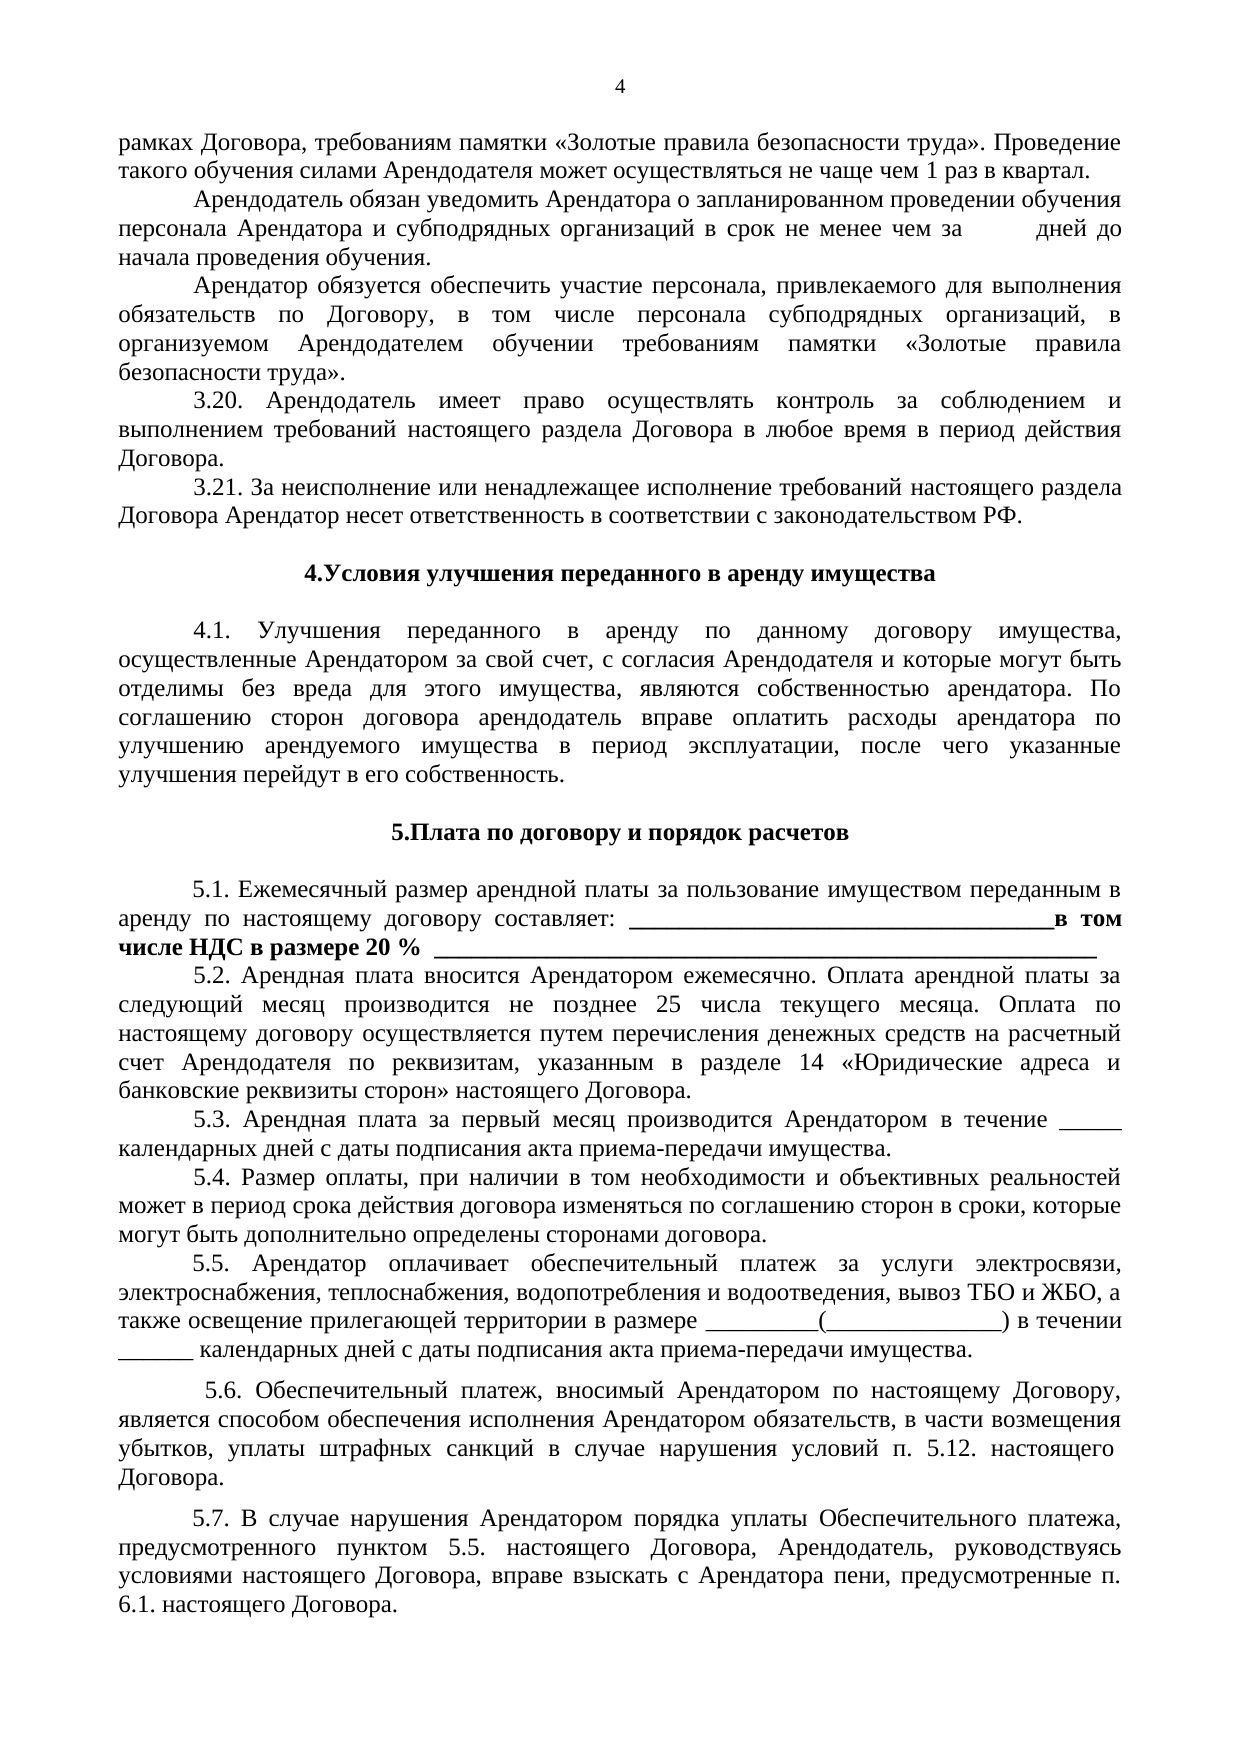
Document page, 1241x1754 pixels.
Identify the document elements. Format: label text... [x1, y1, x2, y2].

text 4.1. Улучшения переданного в аренду по данному договору имущества, осуществленные Арендатором за свой счет, с согласия Арендодателя и которые могут быть отделимы без вреда для этого имущества, являются собственностью арендатора. По соглашению сторон договора арендодатель вправе оплатить расходы арендатора по улучшению арендуемого имущества в период эксплуатации, после чего указанные улучшения перейдут в его собственность. [118, 615, 1122, 788]
text 5.6. Обеспечительный платеж, вносимый Арендатором по настоящему Договору, является способом обеспечения исполнения Арендатором обязательств, в части возмещения убытков, уплаты штрафных санкций в случае нарушения условий п. 5.12. настоящего Договора. [118, 1375, 1122, 1490]
text 5.1. Ежемесячный размер арендной платы за пользование имуществом переданным в аренду по настоящему договору составляет: __________________________________в том числе НДС в размере 20 % _____________________________________________________ [118, 874, 1122, 960]
text 4.Условия улучшения переданного в аренду имущества [118, 558, 1122, 587]
text 5.3. Арендная плата за первый месяц производится Арендатором в течение _____ календарных дней с даты подписания акта приема-передачи имущества. [118, 1104, 1122, 1162]
text 5.Плата по договору и порядок расчетов [118, 817, 1122, 845]
text 5.2. Арендная плата вносится Арендатором ежемесячно. Оплата арендной платы за следующий месяц производится не позднее 25 числа текущего месяца. Оплата по настоящему договору осуществляется путем перечисления денежных средств на расчетный счет Арендодателя по реквизитам, указанным в разделе 14 «Юридические адреса и банковские реквизиты сторон» настоящего Договора. [118, 960, 1122, 1104]
text 5.4. Размер оплаты, при наличии в том необходимости и объективных реальностей может в период срока действия договора изменяться по соглашению сторон в сроки, которые могут быть дополнительно определены сторонами договора. [118, 1162, 1122, 1248]
text 3.20. Арендодатель имеет право осуществлять контроль за соблюдением и выполнением требований настоящего раздела Договора в любое время в период действия Договора. [118, 385, 1122, 472]
text 5.5. Арендатор оплачивает обеспечительный платеж за услуги электросвязи, электроснабжения, теплоснабжения, водопотребления и водоотведения, вывоз ТБО и ЖБО, а также освещение прилегающей территории в размере _________(______________) в течении ______ календарных дней с даты подписания акта приема-передачи имущества. [118, 1248, 1122, 1363]
text 3.21. За неисполнение или ненадлежащее исполнение требований настоящего раздела Договора Арендатор несет ответственность в соответствии с законодательством РФ. [118, 472, 1122, 529]
text 5.7. В случае нарушения Арендатором порядка уплаты Обеспечительного платежа, предусмотренного пунктом 5.5. настоящего Договора, Арендодатель, руководствуясь условиями настоящего Договора, вправе взыскать с Арендатора пени, предусмотренные п. 6.1. настоящего Договора. [118, 1503, 1122, 1618]
text Арендатор обязуется обеспечить участие персонала, привлекаемого для выполнения обязательств по Договору, в том числе персонала субподрядных организаций, в организуемом Арендодателем обучении требованиям памятки «Золотые правила безопасности труда». [118, 270, 1122, 385]
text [118, 127, 1122, 184]
text Арендодатель обязан уведомить Арендатора о запланированном проведении обучения персонала Арендатора и субподрядных организаций в срок не менее чем за дней до начала проведения обучения. [118, 184, 1122, 270]
